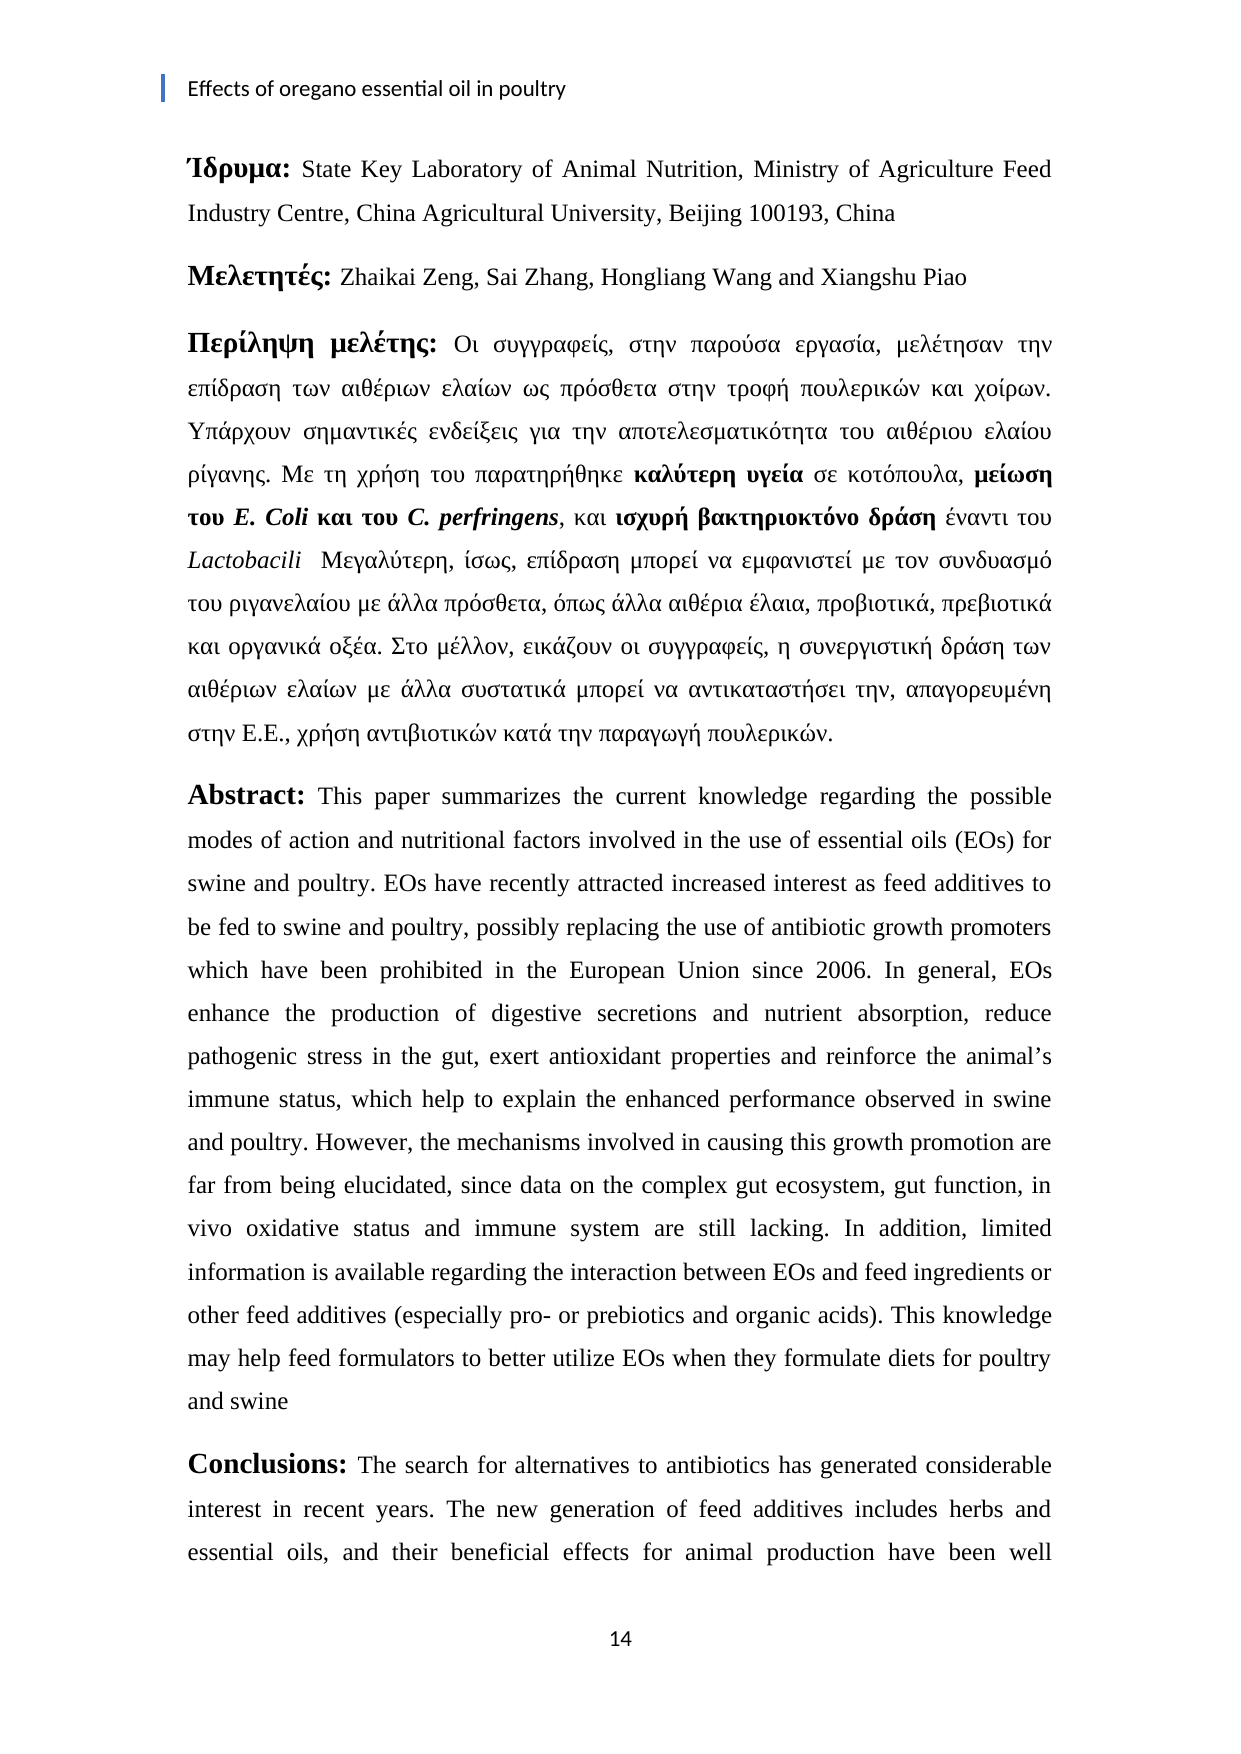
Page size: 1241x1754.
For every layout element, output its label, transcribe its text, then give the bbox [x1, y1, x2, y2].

text Μελετητές: Zhaikai Zeng, Sai Zhang, Hongliang Wang and Xiangshu Piao [187, 258, 1053, 291]
text Ίδρυμα: State Key Laboratory of Animal Nutrition, Ministry of Agriculture Feed Industry Centre, China Agricultural University, Beijing 100193, China [187, 150, 1053, 227]
text Abstract: This paper summarizes the current knowledge regarding the possible modes of action and nutritional factors involved in the use of essential oils (EOs) for swine and poultry. EOs have recently attracted increased interest as feed additives to be fed to swine and poultry, possibly replacing the use of antibiotic growth promoters which have been prohibited in the European Union since 2006. In general, EOs enhance the production of digestive secretions and nutrient absorption, reduce pathogenic stress in the gut, exert antioxidant properties and reinforce the animal’s immune status, which help to explain the enhanced performance observed in swine and poultry. However, the mechanisms involved in causing this growth promotion are far from being elucidated, since data on the complex gut ecosystem, gut function, in vivo oxidative status and immune system are still lacking. In addition, limited information is available regarding the interaction between EOs and feed ingredients or other feed additives (especially pro- or prebiotics and organic acids). This knowledge may help feed formulators to better utilize EOs when they formulate diets for poultry and swine [187, 777, 1053, 1415]
text Περίληψη μελέτης: Οι συγγραφείς, στην παρούσα εργασία, μελέτησαν την επίδραση των αιθέριων ελαίων ως πρόσθετα στην τροφή πουλερικών και χοίρων. Υπάρχουν σημαντικές ενδείξεις για την αποτελεσματικότητα του αιθέριου ελαίου ρίγανης. Με τη χρήση του παρατηρήθηκε καλύτερη υγεία σε κοτόπουλα, μείωση του E. Coli και του C. perfringens, και ισχυρή βακτηριοκτόνο δράση έναντι του Lactobacili Μεγαλύτερη, ίσως, επίδραση μπορεί να εμφανιστεί με τον συνδυασμό του ριγανελαίου με άλλα πρόσθετα, όπως άλλα αιθέρια έλαια, προβιοτικά, πρεβιοτικά και οργανικά οξέα. Στο μέλλον, εικάζουν οι συγγραφείς, η συνεργιστική δράση των αιθέριων ελαίων με άλλα συστατικά μπορεί να αντικαταστήσει την, απαγορευμένη στην Ε.Ε., χρήση αντιβιοτικών κατά την παραγωγή πουλερικών. [187, 325, 1053, 746]
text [187, 1446, 1053, 1566]
